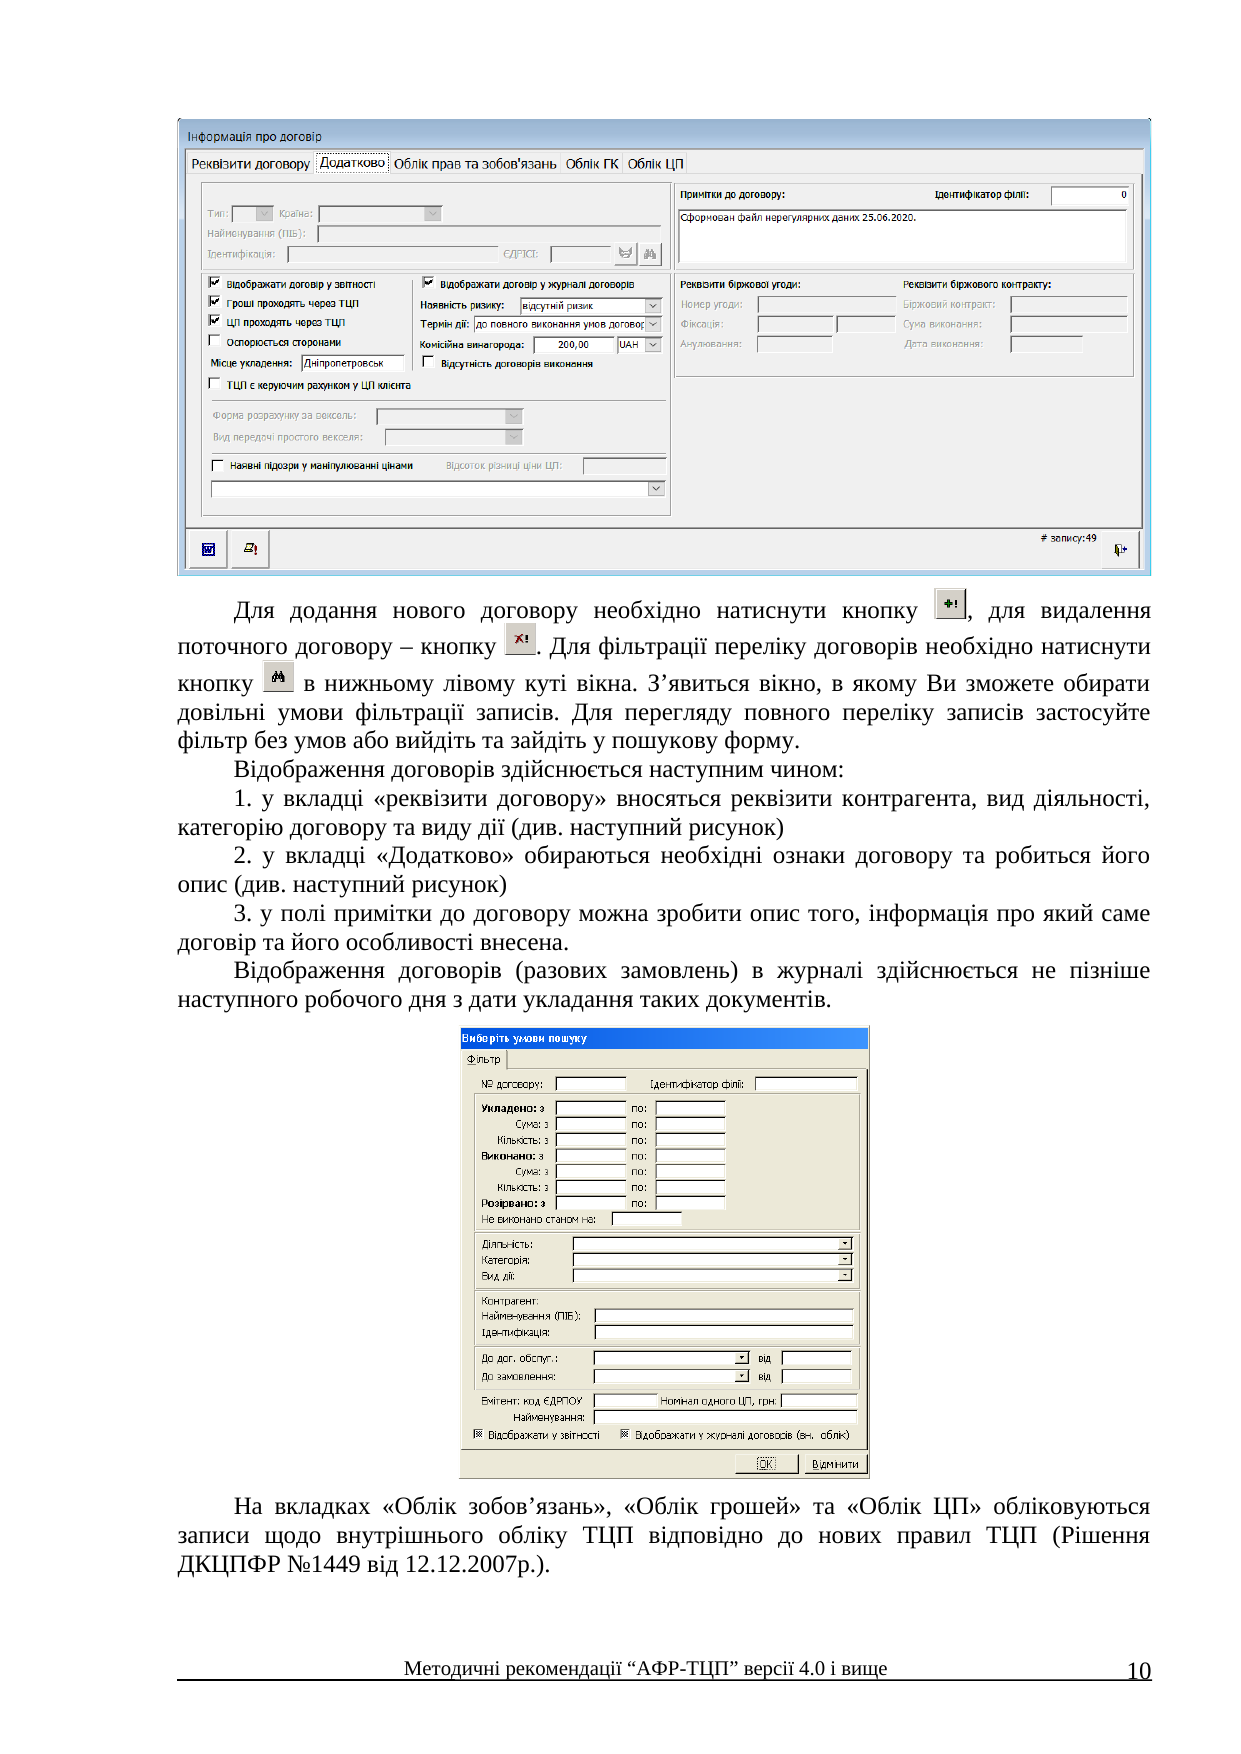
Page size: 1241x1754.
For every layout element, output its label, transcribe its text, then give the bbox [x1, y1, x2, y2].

picture [504, 623, 536, 655]
text Відображення договорів (разових замовлень) в журналі здійснюється не пізніше наступного робочого дня з дати укладання таких документів. [177, 956, 1152, 1013]
picture [458, 1025, 870, 1479]
text 3. у полі примітки до договору можна зробити опис того, інформація про який саме договір та його особливості внесена. [177, 898, 1152, 956]
text Для додання нового договору необхідно натиснути кнопку , для видалення поточного договору – кнопку . Для фільтрації переліку договорів необхідно натиснути кнопку в нижньому лівому куті вікна. З’явиться вікно, в якому Ви зможете обирати довільні умови фільтрації записів. Для перегляду повного переліку записів застосуйте фільтр без умов або вийдіть та зайдіть у пошукову форму. [177, 588, 1152, 754]
picture [177, 118, 1152, 576]
picture [934, 588, 967, 619]
text На вкладках «Облік зобов’язань», «Облік грошей» та «Облік ЦП» обліковуються записи щодо внутрішнього обліку ТЦП відповідно до нових правил ТЦП (Рішення ДКЦПФР №1449 від 12.12.2007р.). [177, 1491, 1152, 1577]
text Відображення договорів здійснюється наступним чином: [177, 754, 1152, 783]
text 1. у вкладці «реквізити договору» вносяться реквізити контрагента, вид діяльності, категорію договору та виду дії (див. наступний рисунок) [177, 783, 1152, 841]
picture [262, 660, 294, 692]
text 2. у вкладці «Додатково» обираються необхідні ознаки договору та робиться його опис (див. наступний рисунок) [177, 841, 1152, 898]
